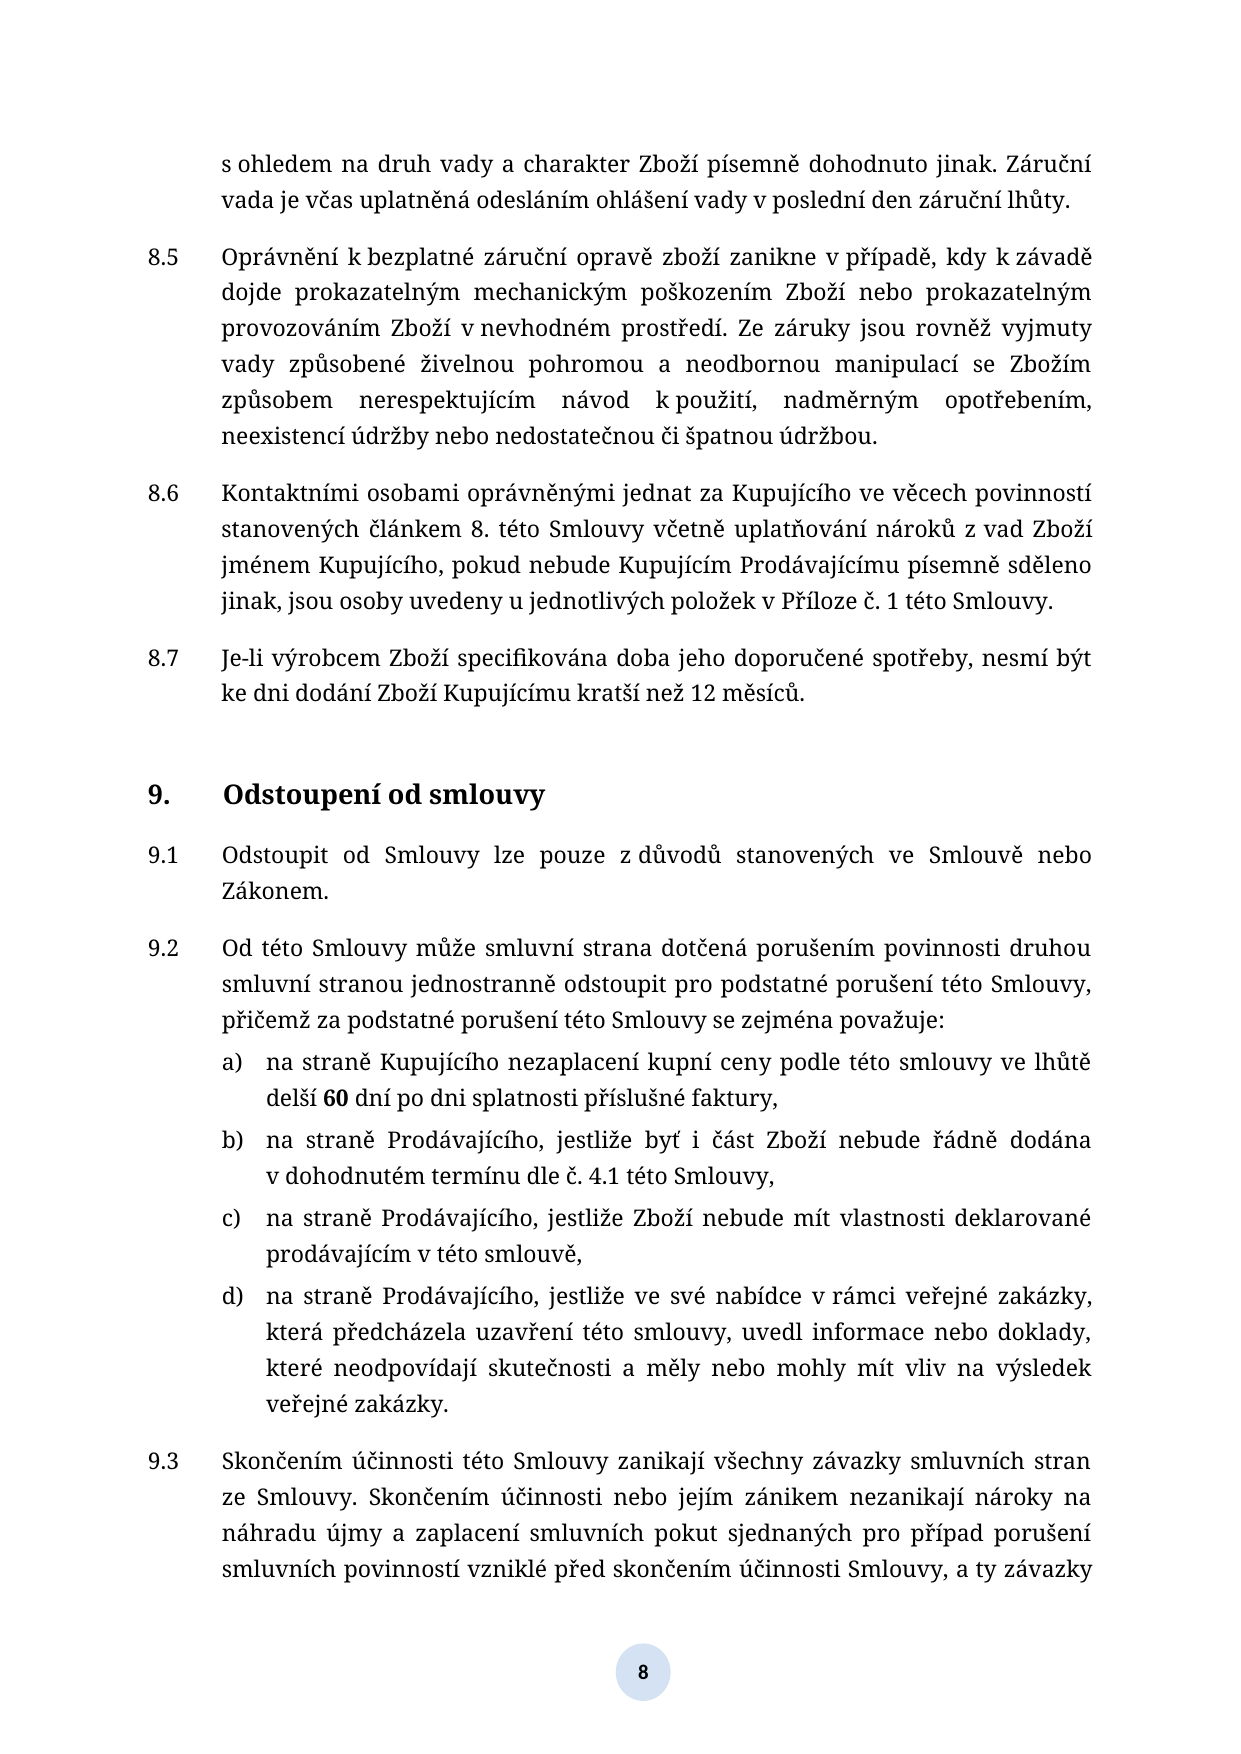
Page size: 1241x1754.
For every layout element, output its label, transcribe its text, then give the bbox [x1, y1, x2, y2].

text 8.6 Kontaktními osobami oprávněnými jednat za Kupujícího ve věcech povinností stanovených článkem 8. této Smlouvy včetně uplatňování nároků z vad Zboží jménem Kupujícího, pokud nebude Kupujícím Prodávajícímu písemně sděleno jinak, jsou osoby uvedeny u jednotlivých položek v Příloze č. 1 této Smlouvy. [148, 477, 1092, 616]
list na straně Prodávajícího, jestliže Zboží nebude mít vlastnosti deklarované prodávajícím v této smlouvě, [222, 1202, 1092, 1269]
text 8.5 Oprávnění k bezplatné záruční opravě zboží zanikne v případě, kdy k závadě dojde prokazatelným mechanickým poškozením Zboží nebo prokazatelným provozováním Zboží v nevhodném prostředí. Ze záruky jsou rovněž vyjmuty vady způsobené živelnou pohromou a neodbornou manipulací se Zbožím způsobem nerespektujícím návod k použití, nadměrným opotřebením, neexistencí údržby nebo nedostatečnou či špatnou údržbou. [148, 240, 1092, 451]
list Od této Smlouvy může smluvní strana dotčená porušením povinnosti druhou smluvní stranou jednostranně odstoupit pro podstatné porušení této Smlouvy, přičemž za podstatné porušení této Smlouvy se zejména považuje: [148, 932, 1092, 1035]
list Odstoupení od smlouvy [148, 776, 1092, 813]
text 8.7 Je-li výrobcem Zboží specifikována doba jeho doporučené spotřeby, nesmí být ke dni dodání Zboží Kupujícímu kratší než 12 měsíců. [148, 641, 1092, 709]
list na straně Prodávajícího, jestliže byť i část Zboží nebude řádně dodána v dohodnutém termínu dle č. 4.1 této Smlouvy, [222, 1124, 1092, 1191]
list Odstoupit od Smlouvy lze pouze z důvodů stanovených ve Smlouvě nebo Zákonem. [148, 839, 1092, 906]
list na straně Kupujícího nezaplacení kupní ceny podle této smlouvy ve lhůtě delší 60 dní po dni splatnosti příslušné faktury, [222, 1046, 1092, 1113]
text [148, 148, 1092, 215]
list na straně Prodávajícího, jestliže ve své nabídce v rámci veřejné zakázky, která předcházela uzavření této smlouvy, uvedl informace nebo doklady, které neodpovídají skutečnosti a měly nebo mohly mít vliv na výsledek veřejné zakázky. [222, 1280, 1092, 1419]
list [148, 1445, 1092, 1584]
